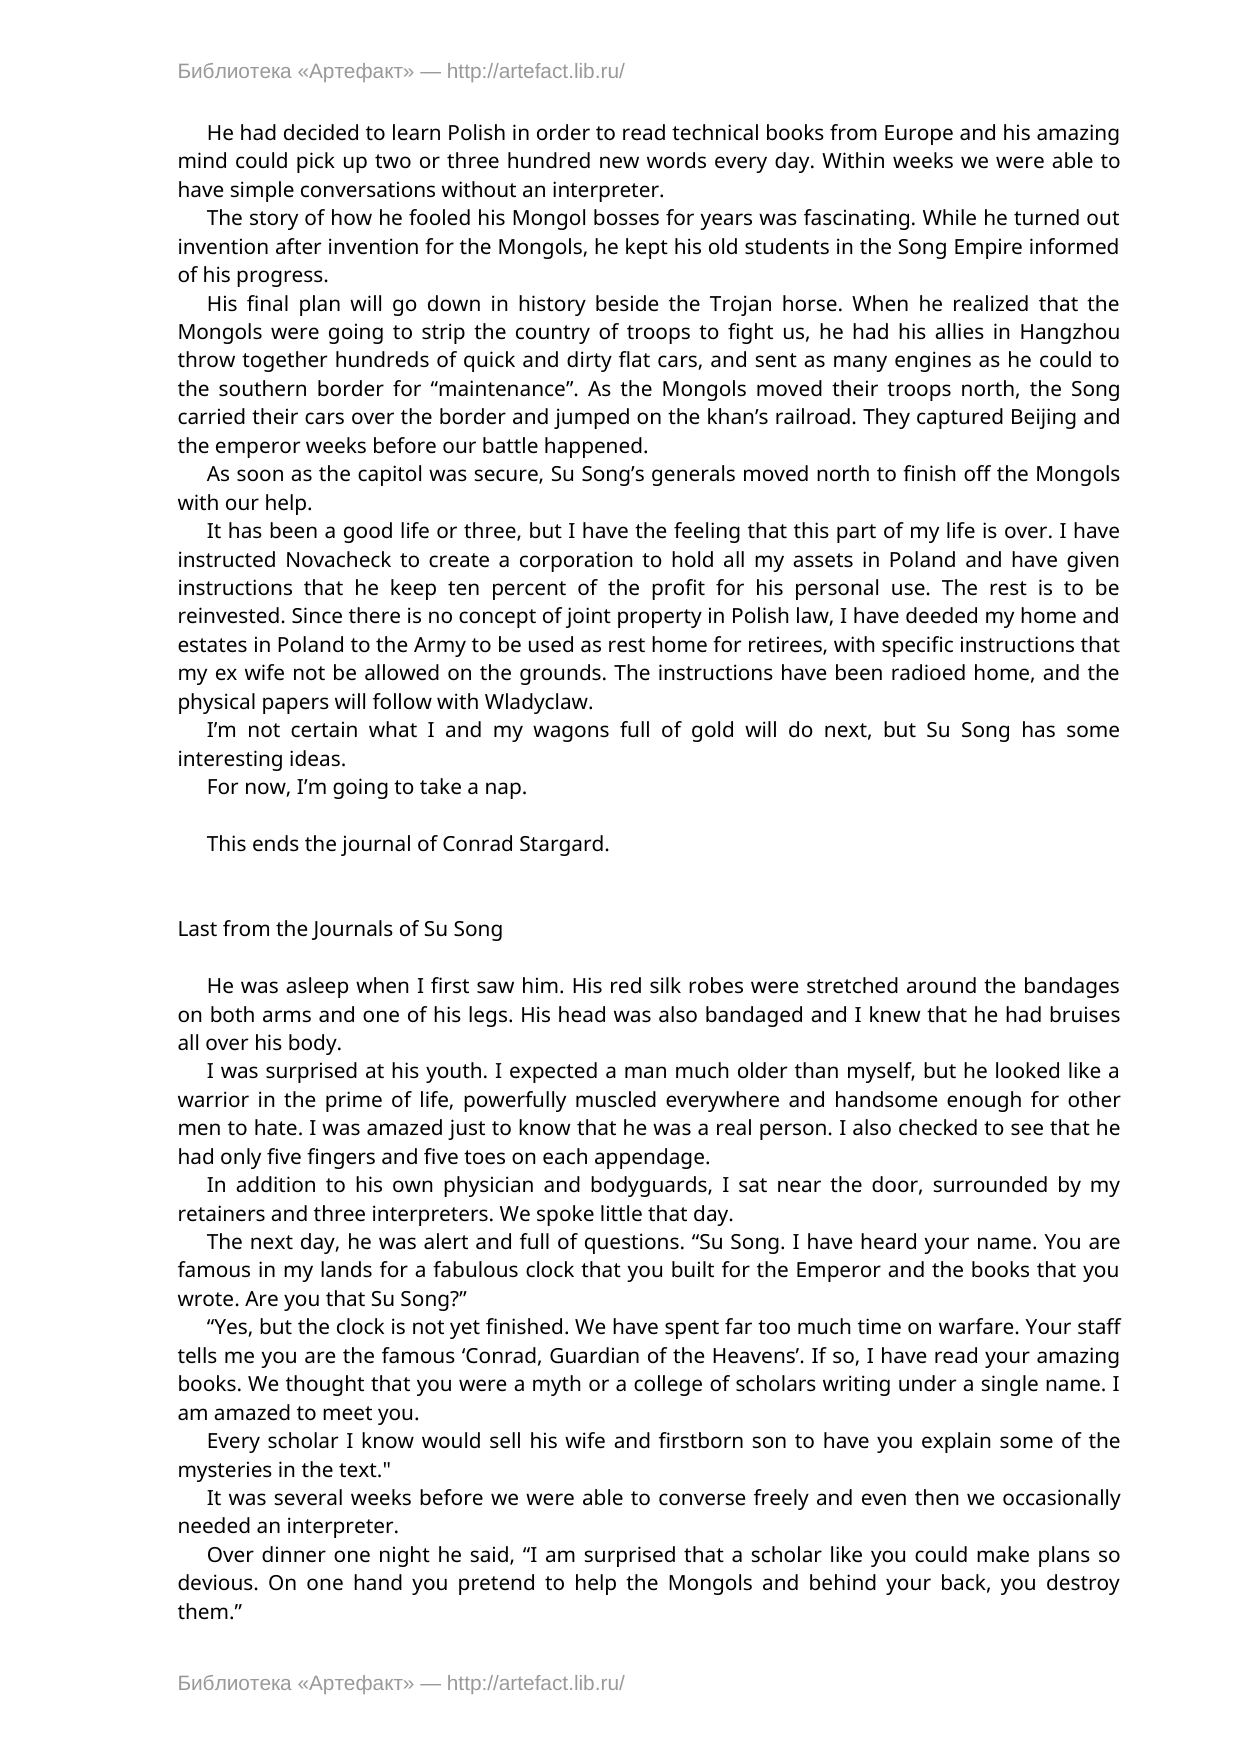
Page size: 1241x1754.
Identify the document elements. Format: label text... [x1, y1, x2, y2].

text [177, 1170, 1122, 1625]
text I’m not certain what I and my wagons full of gold will do next, but Su Song has some interesting ideas. [177, 715, 1122, 772]
text This ends the journal of Conrad Stargard. [177, 829, 1122, 857]
text For now, I’m going to take a nap. [177, 772, 1122, 801]
text It has been a good life or three, but I have the feeling that this part of my life is over. I have instructed Novacheck to create a corporation to hold all my assets in Poland and have given instructions that he keep ten percent of the profit for his personal use. The rest is to be reinvested. Since there is no concept of joint property in Polish law, I have deeded my home and estates in Poland to the Army to be used as rest home for retirees, with specific instructions that my ex wife not be allowed on the grounds. The instructions have been radioed home, and the physical papers will follow with Wladyclaw. [177, 516, 1122, 715]
text He was asleep when I first saw him. His red silk robes were stretched around the bandages on both arms and one of his legs. His head was also bandaged and I knew that he had bruises all over his body. [177, 971, 1122, 1057]
text The story of how he fooled his Mongol bosses for years was fascinating. While he turned out invention after invention for the Mongols, he kept his old students in the Song Empire informed of his progress. [177, 203, 1122, 289]
text As soon as the capitol was secure, Su Song’s generals moved north to finish off the Mongols with our help. [177, 459, 1122, 516]
text His final plan will go down in history beside the Trojan horse. When he realized that the Mongols were going to strip the country of troops to fight us, he had his allies in Hangzhou throw together hundreds of quick and dirty flat cars, and sent as many engines as he could to the southern border for “maintenance”. As the Mongols moved their troops north, the Song carried their cars over the border and jumped on the khan’s railroad. They captured Beijing and the emperor weeks before our battle happened. [177, 289, 1122, 459]
text He had decided to learn Polish in order to read technical books from Europe and his amazing mind could pick up two or three hundred new words every day. Within weeks we were able to have simple conversations without an interpreter. [177, 118, 1122, 203]
text I was surprised at his youth. I expected a man much older than myself, but he looked like a warrior in the prime of life, powerfully muscled everywhere and handsome enough for other men to hate. I was amazed just to know that he was a real person. I also checked to see that he had only five fingers and five toes on each appendage. [177, 1057, 1122, 1170]
text Last from the Journals of Su Song [177, 914, 1122, 943]
